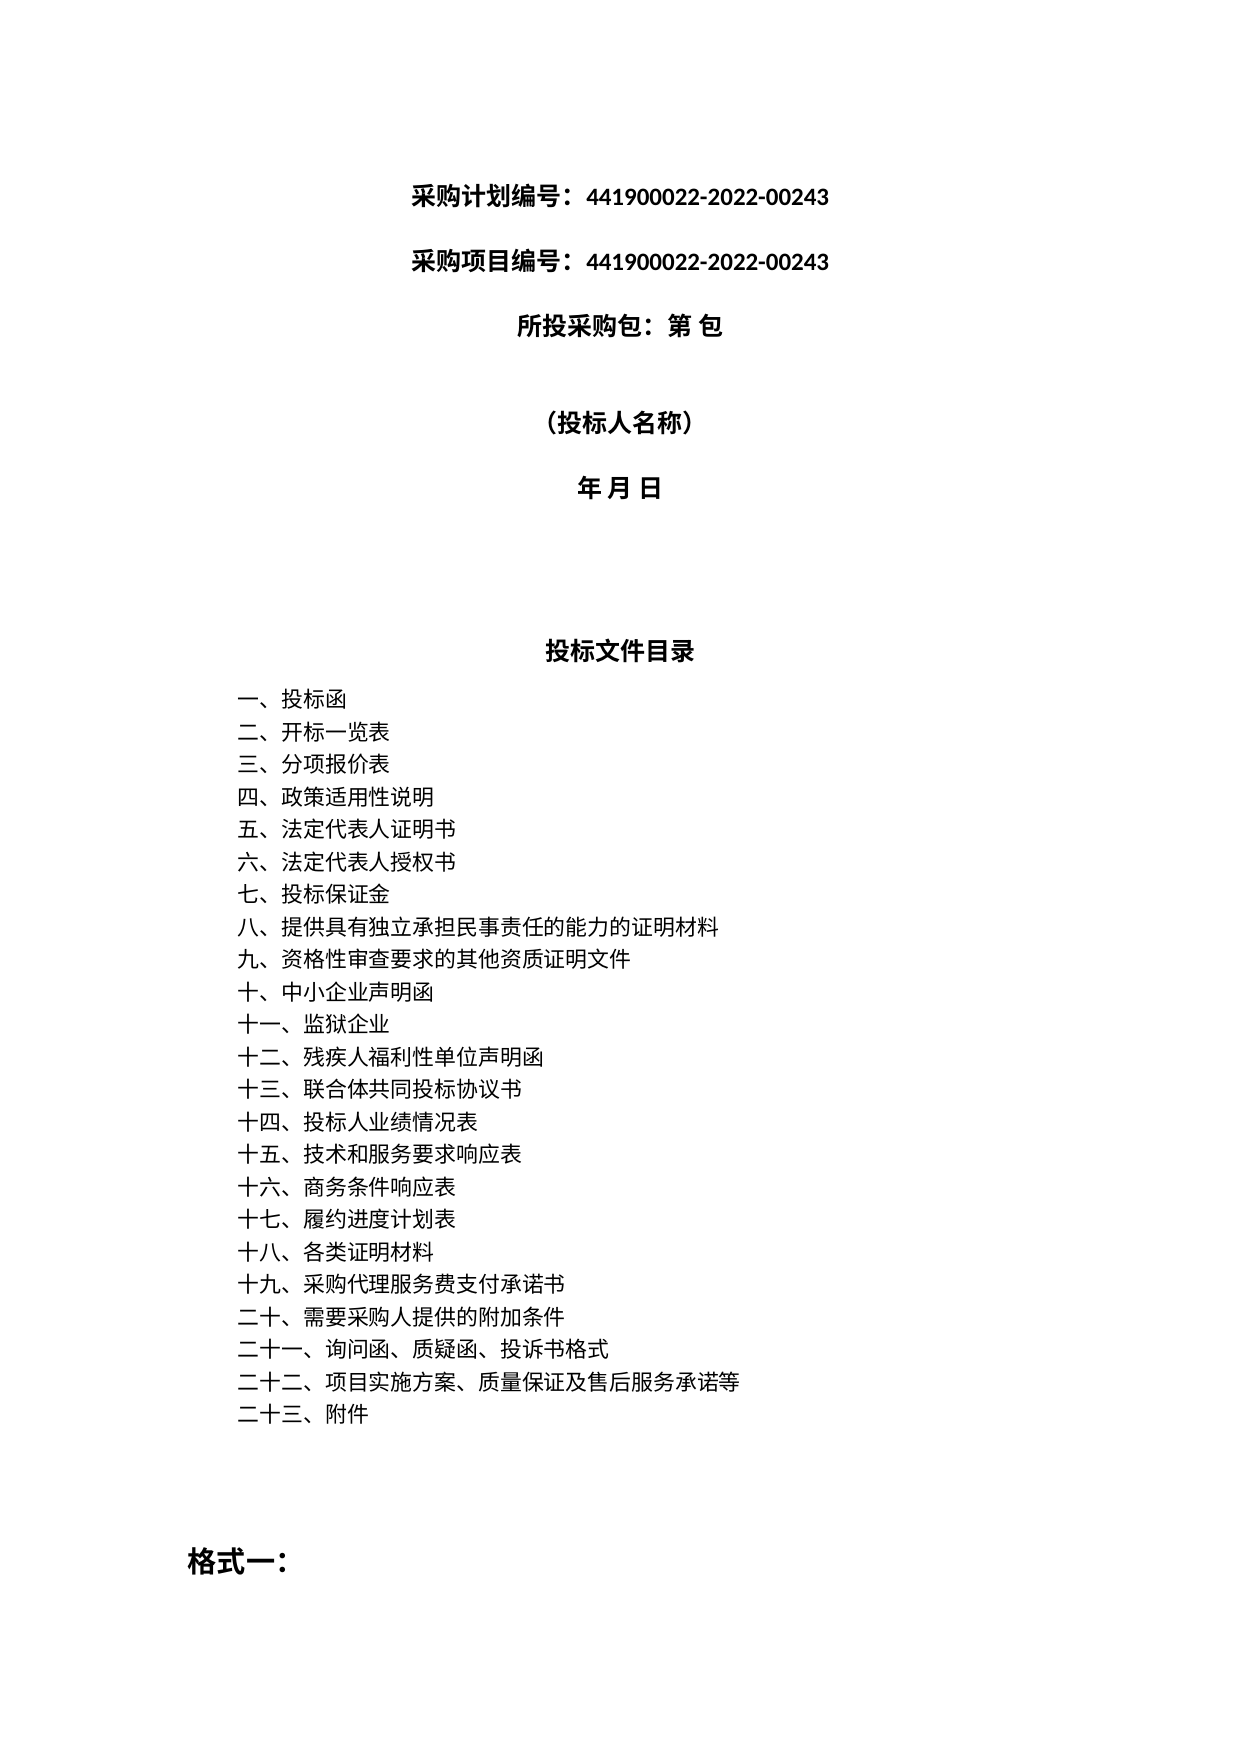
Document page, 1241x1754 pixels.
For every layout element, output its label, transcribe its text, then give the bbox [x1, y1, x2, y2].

text 十八、各类证明材料 [187, 1234, 1053, 1267]
text 十五、技术和服务要求响应表 [187, 1137, 1053, 1169]
text 格式一： [187, 1527, 1053, 1592]
text 十四、投标人业绩情况表 [187, 1104, 1053, 1137]
text 十六、商务条件响应表 [187, 1169, 1053, 1202]
text 十三、联合体共同投标协议书 [187, 1072, 1053, 1104]
text 二十三、附件 [187, 1397, 1053, 1429]
text 三、分项报价表 [187, 747, 1053, 779]
text 十二、残疾人福利性单位声明函 [187, 1039, 1053, 1072]
text 四、政策适用性说明 [187, 779, 1053, 812]
text 十七、履约进度计划表 [187, 1202, 1053, 1234]
text 十、中小企业声明函 [187, 974, 1053, 1007]
text 采购项目编号：441900022-2022-00243 [187, 227, 1053, 292]
text 二、开标一览表 [187, 714, 1053, 747]
text 十九、采购代理服务费支付承诺书 [187, 1267, 1053, 1299]
text 采购计划编号：441900022-2022-00243 [187, 162, 1053, 227]
text 九、资格性审查要求的其他资质证明文件 [187, 942, 1053, 974]
text 五、法定代表人证明书 [187, 812, 1053, 844]
text 十一、监狱企业 [187, 1007, 1053, 1039]
text 年 月 日 [187, 454, 1053, 519]
text 二十一、询问函、质疑函、投诉书格式 [187, 1332, 1053, 1364]
text 所投采购包：第 包 [187, 292, 1053, 357]
text 一、投标函 [187, 682, 1053, 714]
text 七、投标保证金 [187, 877, 1053, 909]
text 二十二、项目实施方案、质量保证及售后服务承诺等 [187, 1364, 1053, 1397]
text 投标文件目录 [187, 617, 1053, 682]
text （投标人名称） [187, 389, 1053, 454]
text 二十、需要采购人提供的附加条件 [187, 1299, 1053, 1332]
text 八、提供具有独立承担民事责任的能力的证明材料 [187, 909, 1053, 942]
text 六、法定代表人授权书 [187, 844, 1053, 877]
